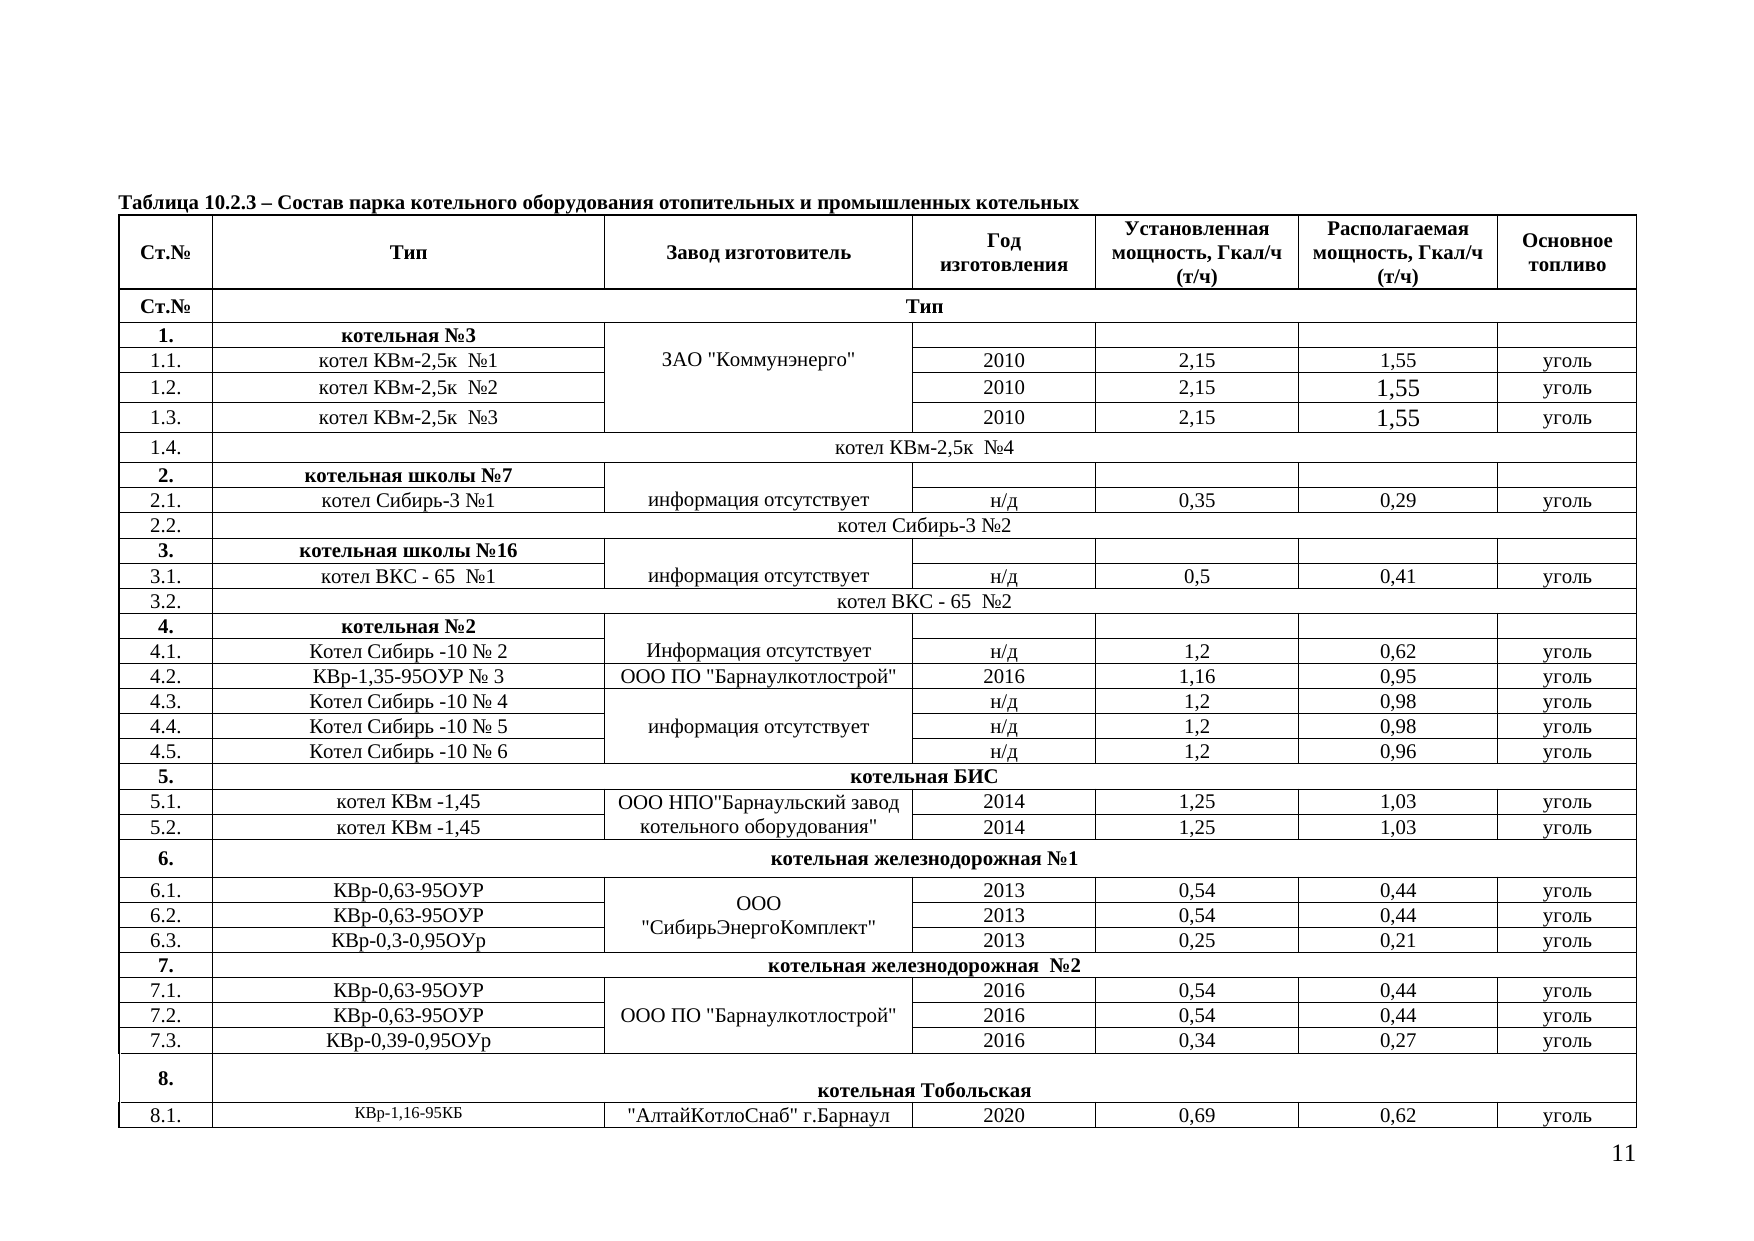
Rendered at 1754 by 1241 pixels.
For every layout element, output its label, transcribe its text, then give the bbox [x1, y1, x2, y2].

table_cell 5.1. [120, 790, 212, 813]
table_cell [1498, 323, 1636, 347]
table_cell Котел Сибирь -10 № 5 [213, 714, 604, 738]
table_cell 4.3. [120, 689, 212, 713]
table_cell 7. [120, 953, 212, 977]
table_cell 0,44 [1299, 878, 1497, 902]
table_cell котельная №3 [213, 323, 604, 347]
table_cell котел КВм-2,5к №4 [213, 433, 1636, 462]
table_cell ЗАО "Коммунэнерго" [605, 323, 912, 432]
table_cell 2010 [913, 348, 1095, 372]
table_cell 1,25 [1096, 815, 1298, 839]
table_cell уголь [1498, 639, 1636, 663]
table_cell 7.2. [120, 1003, 212, 1027]
table_cell [1498, 463, 1636, 487]
table_cell н/д [913, 739, 1095, 763]
table_cell 1,03 [1299, 790, 1497, 813]
table_cell ООО "СибирьЭнергоКомплект" [605, 878, 912, 952]
table_cell котельная школы №7 [213, 463, 604, 487]
table_cell 1,03 [1299, 815, 1497, 839]
table_cell 0,5 [1096, 564, 1298, 588]
table_cell уголь [1498, 714, 1636, 738]
table_cell КВр-1,35-95ОУР № 3 [213, 664, 604, 688]
table_cell 1. [120, 323, 212, 347]
table_cell 4.4. [120, 714, 212, 738]
table_cell уголь [1498, 689, 1636, 713]
table_cell КВр-0,63-95ОУР [213, 978, 604, 1002]
table_cell [1299, 463, 1497, 487]
table_cell котельная Тобольская [213, 1054, 1636, 1102]
table_cell н/д [913, 689, 1095, 713]
table_cell уголь [1498, 878, 1636, 902]
table_cell Котел Сибирь -10 № 2 [213, 639, 604, 663]
table_cell уголь [1498, 815, 1636, 839]
table_cell [1299, 539, 1497, 562]
table_cell 6.2. [120, 903, 212, 927]
table_cell ООО ПО "Барнаулкотлострой" [605, 664, 912, 688]
table_cell уголь [1498, 488, 1636, 512]
table_cell котельная железнодорожная №2 [213, 953, 1636, 977]
table_cell 0,62 [1299, 639, 1497, 663]
table_cell н/д [913, 488, 1095, 512]
table_cell информация отсутствует [605, 689, 912, 763]
table_cell котельная школы №16 [213, 539, 604, 562]
table_cell 2.2. [120, 513, 212, 537]
table_cell уголь [1498, 903, 1636, 927]
table_cell котел ВКС - 65 №1 [213, 564, 604, 588]
table_cell 0,44 [1299, 903, 1497, 927]
table_cell [913, 463, 1095, 487]
table_cell КВр-0,63-95ОУР [213, 1003, 604, 1027]
table_cell уголь [1498, 348, 1636, 372]
table_header Располагаемая мощность, Гкал/ч (т/ч) [1299, 216, 1497, 288]
table_cell 1,16 [1096, 664, 1298, 688]
table_cell 1,2 [1096, 714, 1298, 738]
table_cell котел Сибирь-3 №2 [213, 513, 1636, 537]
table_cell 1,2 [1096, 689, 1298, 713]
table_cell 2013 [913, 928, 1095, 952]
table_cell котел ВКС - 65 №2 [213, 589, 1636, 613]
table_cell 2. [120, 463, 212, 487]
table_cell 0,44 [1299, 978, 1497, 1002]
table_header Завод изготовитель [605, 216, 912, 288]
table_cell [1096, 539, 1298, 562]
table_cell [913, 614, 1095, 638]
table_cell 1,2 [1096, 739, 1298, 763]
table_cell 2010 [913, 403, 1095, 432]
table_cell 0,35 [1096, 488, 1298, 512]
table_cell 1,55 [1299, 373, 1497, 402]
table_header Ст.№ [120, 216, 212, 288]
table_cell 4.2. [120, 664, 212, 688]
table_cell 6. [120, 840, 212, 877]
table_cell 2016 [913, 1028, 1095, 1052]
table_header Установленная мощность, Гкал/ч (т/ч) [1096, 216, 1298, 288]
table_cell 0,98 [1299, 689, 1497, 713]
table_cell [605, 1103, 912, 1127]
table_cell 0,21 [1299, 928, 1497, 952]
table_cell 5.2. [120, 815, 212, 839]
table_cell 6.1. [120, 878, 212, 902]
table_cell 2013 [913, 878, 1095, 902]
table_cell 0,95 [1299, 664, 1497, 688]
table_cell Котел Сибирь -10 № 6 [213, 739, 604, 763]
table_cell 2020 [913, 1103, 1095, 1127]
table_cell уголь [1498, 790, 1636, 813]
table_cell 0,62 [1299, 1103, 1497, 1127]
table_cell 3.1. [120, 564, 212, 588]
table_cell КВр-0,63-95ОУР [213, 903, 604, 927]
table_cell 0,54 [1096, 878, 1298, 902]
table_cell 2014 [913, 790, 1095, 813]
table_cell 1,55 [1299, 348, 1497, 372]
table_cell уголь [1498, 739, 1636, 763]
table_cell 3.2. [120, 589, 212, 613]
table_cell 5. [120, 764, 212, 788]
table_cell [913, 539, 1095, 562]
table_cell 2016 [913, 978, 1095, 1002]
table_cell котел КВм -1,45 [213, 790, 604, 813]
table_cell 2016 [913, 664, 1095, 688]
table_cell н/д [913, 714, 1095, 738]
table_cell 8. [120, 1054, 212, 1102]
table_cell [1096, 323, 1298, 347]
table_cell котел КВм -1,45 [213, 815, 604, 839]
table_cell 2,15 [1096, 373, 1298, 402]
table_cell н/д [913, 564, 1095, 588]
table_cell [913, 323, 1095, 347]
table_cell котел КВм-2,5к №1 [213, 348, 604, 372]
table_cell [1096, 463, 1298, 487]
table_cell [1299, 614, 1497, 638]
table_header Год изготовления [913, 216, 1095, 288]
table_cell 0,98 [1299, 714, 1497, 738]
table_cell котел Сибирь-3 №1 [213, 488, 604, 512]
table_cell 2014 [913, 815, 1095, 839]
table_cell 1,25 [1096, 790, 1298, 813]
table_cell уголь [1498, 403, 1636, 432]
table_cell 8.1. [120, 1103, 212, 1127]
table_cell ООО ПО "Барнаулкотлострой" [605, 978, 912, 1052]
table_cell 0,54 [1096, 978, 1298, 1002]
table_cell н/д [913, 639, 1095, 663]
table_cell 4.1. [120, 639, 212, 663]
table_cell [1498, 539, 1636, 562]
table_cell уголь [1498, 1028, 1636, 1052]
table_header Основное топливо [1498, 216, 1636, 288]
table_cell 0,54 [1096, 903, 1298, 927]
table_cell 7.1. [120, 978, 212, 1002]
table_cell уголь [1498, 1103, 1636, 1127]
table_cell 1.1. [120, 348, 212, 372]
table_cell 4.5. [120, 739, 212, 763]
table_cell 2.1. [120, 488, 212, 512]
table_cell 1.3. [120, 403, 212, 432]
table_cell 0,34 [1096, 1028, 1298, 1052]
table_cell 2,15 [1096, 348, 1298, 372]
table_cell 1.4. [120, 433, 212, 462]
table_cell котельная №2 [213, 614, 604, 638]
table_cell ООО НПО"Барнаульский завод котельного оборудования" [605, 790, 912, 839]
table_cell уголь [1498, 1003, 1636, 1027]
table_cell 3. [120, 539, 212, 562]
table_cell 4. [120, 614, 212, 638]
table_cell уголь [1498, 928, 1636, 952]
table_cell Котел Сибирь -10 № 4 [213, 689, 604, 713]
table_cell уголь [1498, 978, 1636, 1002]
table_cell котел КВм-2,5к №2 [213, 373, 604, 402]
table_cell 0,96 [1299, 739, 1497, 763]
table_cell 0,29 [1299, 488, 1497, 512]
table_cell информация отсутствует [605, 539, 912, 588]
table_cell [1299, 323, 1497, 347]
table_cell КВр-0,63-95ОУР [213, 878, 604, 902]
table_cell 0,69 [1096, 1103, 1298, 1127]
table_cell уголь [1498, 373, 1636, 402]
table_cell 2,15 [1096, 403, 1298, 432]
table_cell КВр-1,16-95КБ [213, 1103, 604, 1127]
table_cell 1.2. [120, 373, 212, 402]
table_cell котел КВм-2,5к №3 [213, 403, 604, 432]
table_cell КВр-0,3-0,95ОУр [213, 928, 604, 952]
table_cell [1498, 614, 1636, 638]
table_cell 0,44 [1299, 1003, 1497, 1027]
table_cell 1,2 [1096, 639, 1298, 663]
table_cell уголь [1498, 564, 1636, 588]
table_cell 6.3. [120, 928, 212, 952]
table_cell 0,27 [1299, 1028, 1497, 1052]
table_cell информация отсутствует [605, 463, 912, 512]
table_cell Тип [213, 290, 1636, 322]
table_cell Ст.№ [120, 290, 212, 322]
table_header Тип [213, 216, 604, 288]
table_cell уголь [1498, 664, 1636, 688]
table_cell 7.3. [120, 1028, 212, 1052]
table_cell 0,54 [1096, 1003, 1298, 1027]
table_cell 2013 [913, 903, 1095, 927]
table_cell 2016 [913, 1003, 1095, 1027]
table_cell котельная железнодорожная №1 [213, 840, 1636, 877]
table_cell Информация отсутствует [605, 614, 912, 663]
table_cell КВр-0,39-0,95ОУр [213, 1028, 604, 1052]
table_cell котельная БИС [213, 764, 1636, 788]
table_cell 0,25 [1096, 928, 1298, 952]
table_cell [1096, 614, 1298, 638]
table_cell 0,41 [1299, 564, 1497, 588]
table_cell 1,55 [1299, 403, 1497, 432]
table_cell 2010 [913, 373, 1095, 402]
